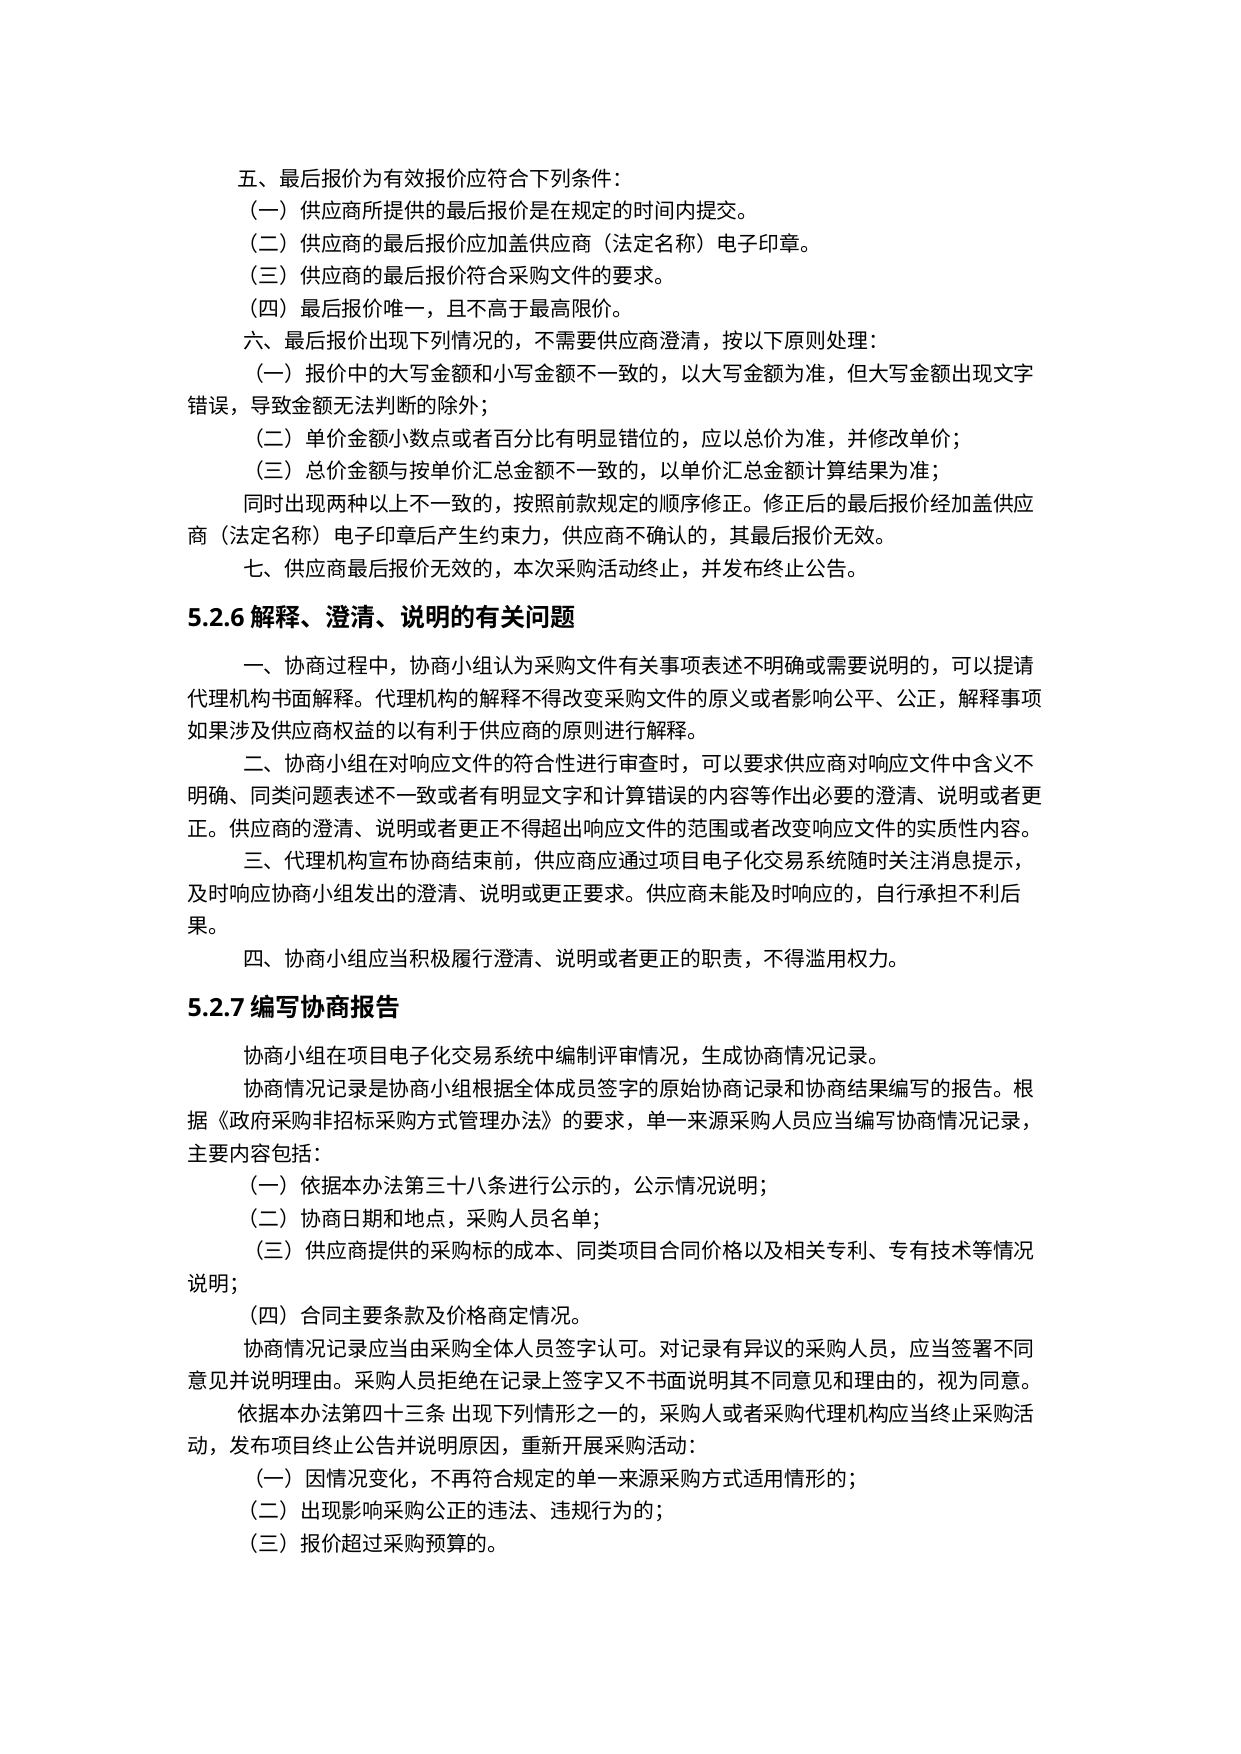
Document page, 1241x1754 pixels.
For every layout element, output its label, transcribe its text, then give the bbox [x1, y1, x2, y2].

text （四）最后报价唯一，且不高于最高限价。 [187, 292, 1053, 324]
text 一、协商过程中，协商小组认为采购文件有关事项表述不明确或需要说明的，可以提请代理机构书面解释。代理机构的解释不得改变采购文件的原义或者影响公平、公正，解释事项如果涉及供应商权益的以有利于供应商的原则进行解释。 [187, 649, 1053, 747]
text 五、最后报价为有效报价应符合下列条件： [187, 162, 1053, 194]
text 四、协商小组应当积极履行澄清、说明或者更正的职责，不得滥用权力。 [187, 942, 1053, 974]
text 依据本办法第四十三条 出现下列情形之一的，采购人或者采购代理机构应当终止采购活动，发布项目终止公告并说明原因，重新开展采购活动： [187, 1397, 1053, 1462]
text 二、协商小组在对响应文件的符合性进行审查时，可以要求供应商对响应文件中含义不明确、同类问题表述不一致或者有明显文字和计算错误的内容等作出必要的澄清、说明或者更正。供应商的澄清、说明或者更正不得超出响应文件的范围或者改变响应文件的实质性内容。 [187, 747, 1053, 844]
text （二）供应商的最后报价应加盖供应商（法定名称）电子印章。 [187, 227, 1053, 259]
text 5.2.6解释、澄清、说明的有关问题 [187, 584, 1053, 649]
text 六、最后报价出现下列情况的，不需要供应商澄清，按以下原则处理： [187, 324, 1053, 357]
text （二）单价金额小数点或者百分比有明显错位的，应以总价为准，并修改单价； [187, 422, 1053, 454]
text （一）报价中的大写金额和小写金额不一致的，以大写金额为准，但大写金额出现文字错误，导致金额无法判断的除外； [187, 357, 1053, 422]
text （一）因情况变化，不再符合规定的单一来源采购方式适用情形的； [187, 1462, 1053, 1494]
text 同时出现两种以上不一致的，按照前款规定的顺序修正。修正后的最后报价经加盖供应商（法定名称）电子印章后产生约束力，供应商不确认的，其最后报价无效。 [187, 487, 1053, 552]
text 5.2.7编写协商报告 [187, 974, 1053, 1039]
text （三）供应商的最后报价符合采购文件的要求。 [187, 259, 1053, 292]
text （三）报价超过采购预算的。 [187, 1527, 1053, 1559]
text 协商小组在项目电子化交易系统中编制评审情况，生成协商情况记录。 [187, 1039, 1053, 1072]
text （一）供应商所提供的最后报价是在规定的时间内提交。 [187, 194, 1053, 227]
text 三、代理机构宣布协商结束前，供应商应通过项目电子化交易系统随时关注消息提示，及时响应协商小组发出的澄清、说明或更正要求。供应商未能及时响应的，自行承担不利后果。 [187, 844, 1053, 942]
text （三）供应商提供的采购标的成本、同类项目合同价格以及相关专利、专有技术等情况说明； [187, 1234, 1053, 1299]
text 协商情况记录应当由采购全体人员签字认可。对记录有异议的采购人员，应当签署不同意见并说明理由。采购人员拒绝在记录上签字又不书面说明其不同意见和理由的，视为同意。 [187, 1332, 1053, 1397]
text （二）协商日期和地点，采购人员名单； [187, 1202, 1053, 1234]
text 协商情况记录是协商小组根据全体成员签字的原始协商记录和协商结果编写的报告。根据《政府采购非招标采购方式管理办法》的要求，单一来源采购人员应当编写协商情况记录，主要内容包括： [187, 1072, 1053, 1169]
text （二）出现影响采购公正的违法、违规行为的； [187, 1494, 1053, 1527]
text （一）依据本办法第三十八条进行公示的，公示情况说明； [187, 1169, 1053, 1202]
text （四）合同主要条款及价格商定情况。 [187, 1299, 1053, 1332]
text 七、供应商最后报价无效的，本次采购活动终止，并发布终止公告。 [187, 552, 1053, 584]
text （三）总价金额与按单价汇总金额不一致的，以单价汇总金额计算结果为准； [187, 454, 1053, 487]
